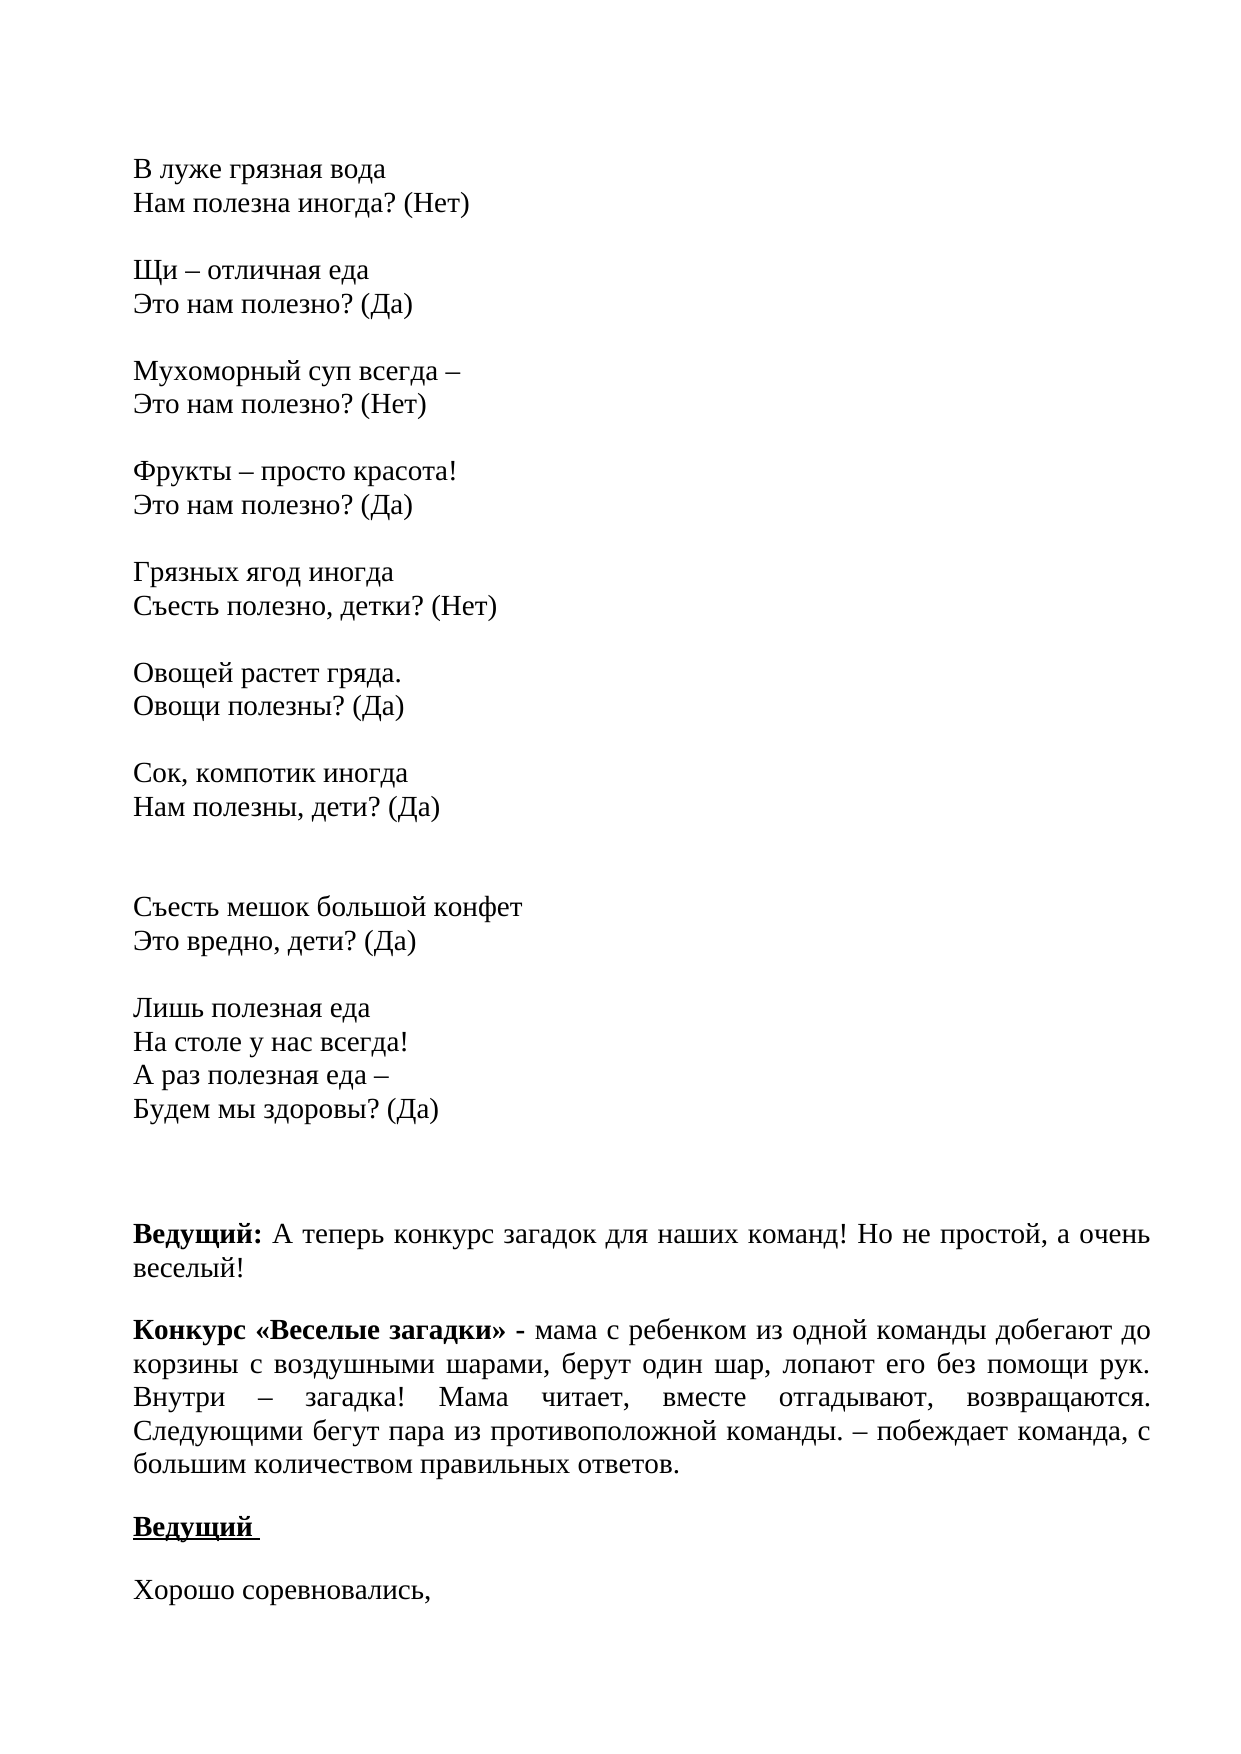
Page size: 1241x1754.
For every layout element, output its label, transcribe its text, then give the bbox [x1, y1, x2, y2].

text На столе у нас всегда! [133, 1024, 1152, 1057]
text Щи – отличная еда [133, 252, 1152, 286]
text Фрукты – просто красота! [133, 453, 1152, 487]
text Ведущий: А теперь конкурс загадок для наших команд! Но не простой, а очень веселый! [133, 1216, 1152, 1283]
text Съесть полезно, детки? (Нет) [133, 588, 1152, 621]
text Овощей растет гряда. [133, 655, 1152, 688]
text Это вредно, дети? (Да) [133, 923, 1152, 957]
text Нам полезны, дети? (Да) [133, 789, 1152, 822]
text Мухоморный суп всегда – [133, 353, 1152, 386]
text Это нам полезно? (Да) [133, 286, 1152, 319]
text Хорошо соревновались, [133, 1572, 1152, 1606]
text Грязных ягод иногда [133, 554, 1152, 588]
text Ведущий [133, 1509, 1152, 1543]
text Съесть мешок большой конфет [133, 889, 1152, 923]
text Овощи полезны? (Да) [133, 688, 1152, 722]
text Конкурс «Веселые загадки» - мама с ребенком из одной команды добегают до корзины с воздушными шарами, берут один шар, лопают его без помощи рук. Внутри – загадка! Мама читает, вместе отгадывают, возвращаются. Следующими бегут пара из противоположной команды. – побеждает команда, с большим количеством правильных ответов. [133, 1312, 1152, 1480]
text Будем мы здоровы? (Да) [133, 1091, 1152, 1124]
text В луже грязная вода [133, 152, 1152, 185]
text Это нам полезно? (Да) [133, 487, 1152, 521]
text Сок, компотик иногда [133, 755, 1152, 789]
text Нам полезна иногда? (Нет) [133, 185, 1152, 219]
text А раз полезная еда – [133, 1057, 1152, 1091]
text Это нам полезно? (Нет) [133, 386, 1152, 420]
text Лишь полезная еда [133, 990, 1152, 1024]
